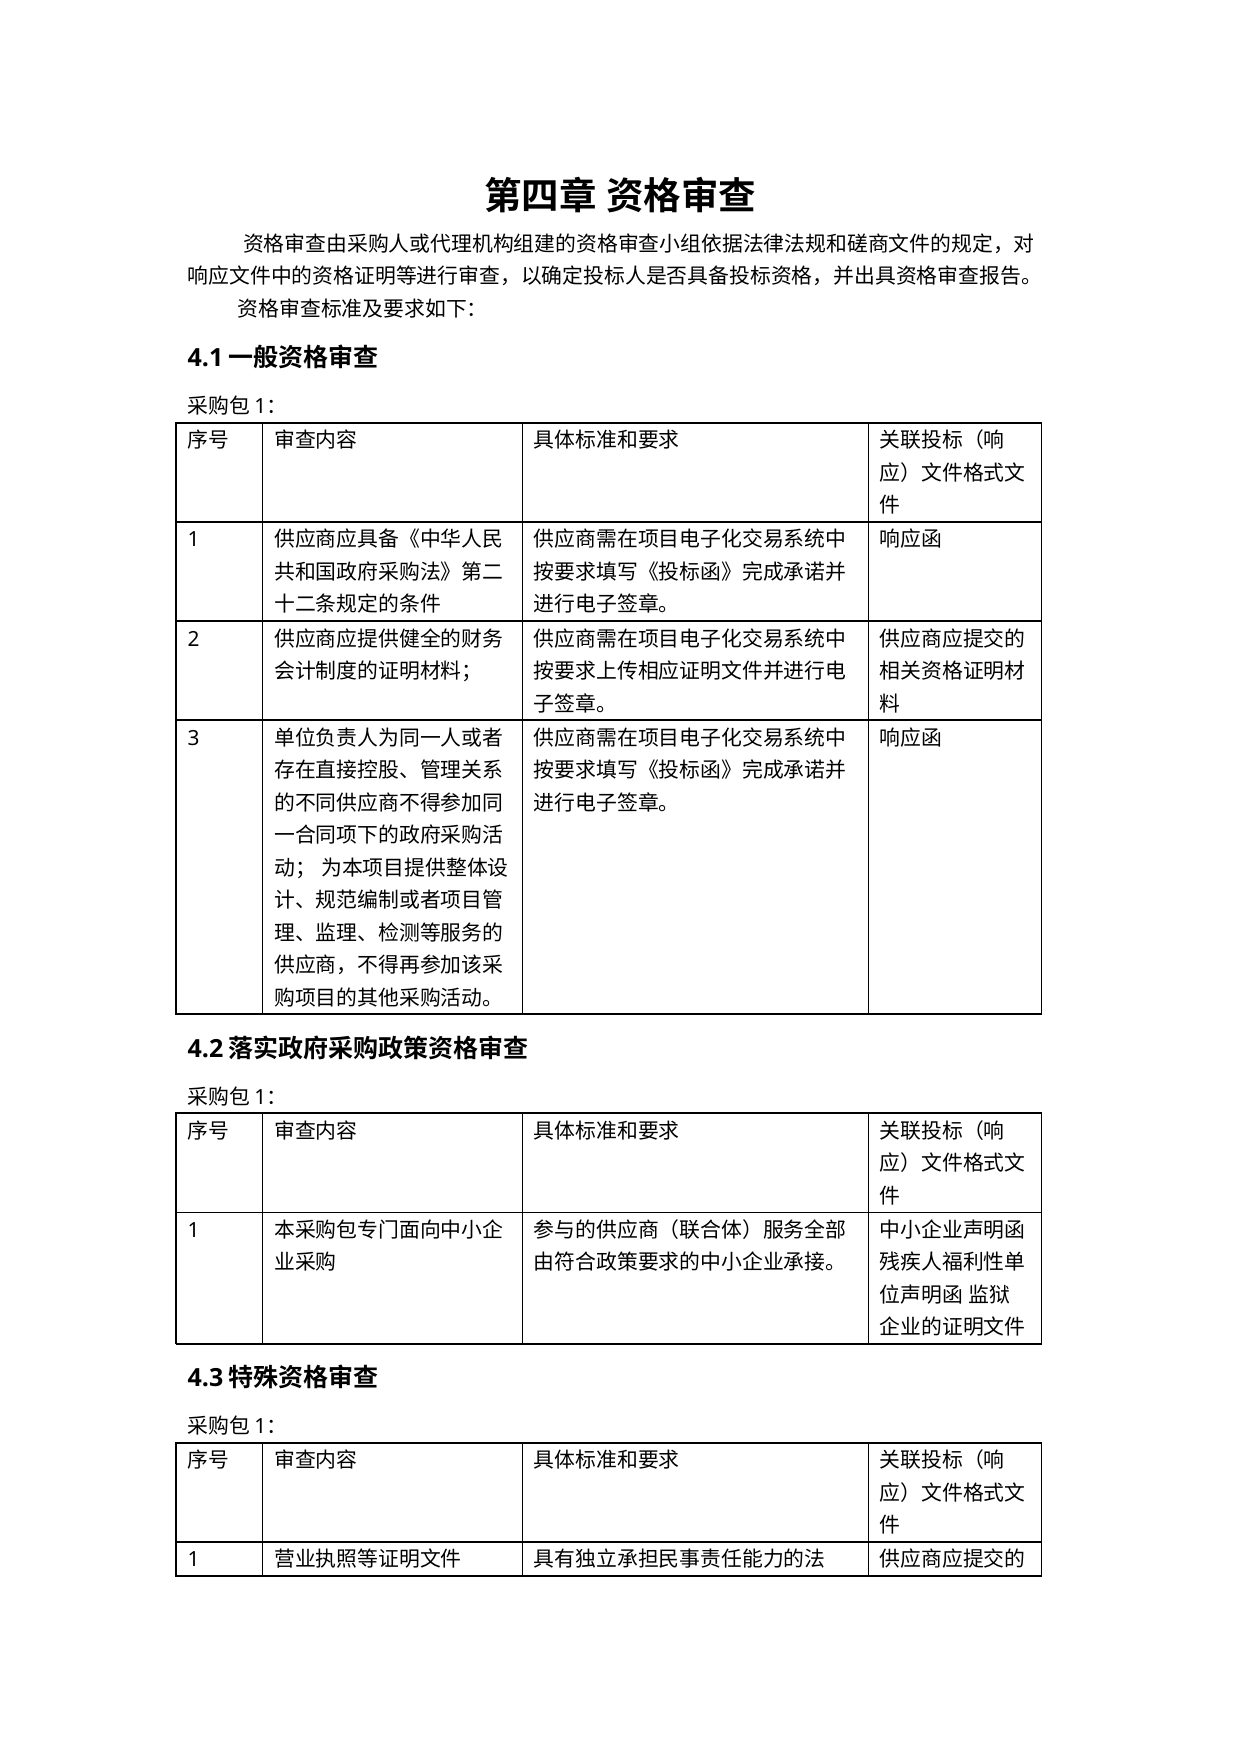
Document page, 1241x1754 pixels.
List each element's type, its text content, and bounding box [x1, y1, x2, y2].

table_cell 响应函 [869, 523, 1041, 620]
text 采购包1： [187, 1409, 1053, 1442]
table_header 关联投标（响应）文件格式文件 [869, 424, 1041, 521]
table_cell 3 [177, 721, 262, 1013]
table_cell 供应商应具备《中华人民共和国政府采购法》第二十二条规定的条件 [263, 523, 522, 620]
table_cell 2 [177, 622, 262, 719]
table_cell 供应商需在项目电子化交易系统中按要求上传相应证明文件并进行电子签章。 [523, 622, 868, 719]
table_cell 营业执照等证明文件 [263, 1543, 522, 1575]
table_cell 供应商需在项目电子化交易系统中按要求填写《投标函》完成承诺并进行电子签章。 [523, 523, 868, 620]
text 资格审查由采购人或代理机构组建的资格审查小组依据法律法规和磋商文件的规定，对响应文件中的资格证明等进行审查，以确定投标人是否具备投标资格，并出具资格审查报告。 [187, 227, 1053, 292]
text 资格审查标准及要求如下： [187, 292, 1053, 324]
table_header 具体标准和要求 [523, 1114, 868, 1211]
table_header 关联投标（响应）文件格式文件 [869, 1444, 1041, 1541]
table_cell 供应商需在项目电子化交易系统中按要求填写《投标函》完成承诺并进行电子签章。 [523, 721, 868, 1013]
table_cell 供应商应提交的相关资格证明材料 [869, 622, 1041, 719]
text 4.2落实政府采购政策资格审查 [187, 1015, 1053, 1080]
table_header 序号 [177, 1114, 262, 1211]
table_header 审查内容 [263, 1114, 522, 1211]
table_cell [523, 1543, 868, 1575]
text 4.3特殊资格审查 [187, 1344, 1053, 1409]
text 采购包1： [187, 1080, 1053, 1112]
table_header 具体标准和要求 [523, 1444, 868, 1541]
table_header 序号 [177, 424, 262, 521]
table_header 具体标准和要求 [523, 424, 868, 521]
table_cell 中小企业声明函 残疾人福利性单位声明函 监狱企业的证明文件 [869, 1213, 1041, 1343]
text 4.1一般资格审查 [187, 324, 1053, 389]
text 采购包1： [187, 389, 1053, 422]
table_header 审查内容 [263, 424, 522, 521]
table_cell 参与的供应商（联合体）服务全部由符合政策要求的中小企业承接。 [523, 1213, 868, 1343]
text 第四章 资格审查 [187, 162, 1053, 227]
table_cell 本采购包专门面向中小企业采购 [263, 1213, 522, 1343]
table_cell 单位负责人为同一人或者存在直接控股、管理关系的不同供应商不得参加同一合同项下的政府采购活动； 为本项目提供整体设计、规范编制或者项目管理、监理、检测等服务的供应商，不得再参加该采购项目的其他采购活动。 [263, 721, 522, 1013]
table_cell 1 [177, 523, 262, 620]
table_cell 响应函 [869, 721, 1041, 1013]
table_header 关联投标（响应）文件格式文件 [869, 1114, 1041, 1211]
table_cell 供应商应提交的相关资格证明材料 [869, 1543, 1041, 1575]
table_cell 1 [177, 1213, 262, 1343]
table_cell 供应商应提供健全的财务会计制度的证明材料； [263, 622, 522, 719]
table_header 审查内容 [263, 1444, 522, 1541]
table_header 序号 [177, 1444, 262, 1541]
table_cell 1 [177, 1543, 262, 1575]
